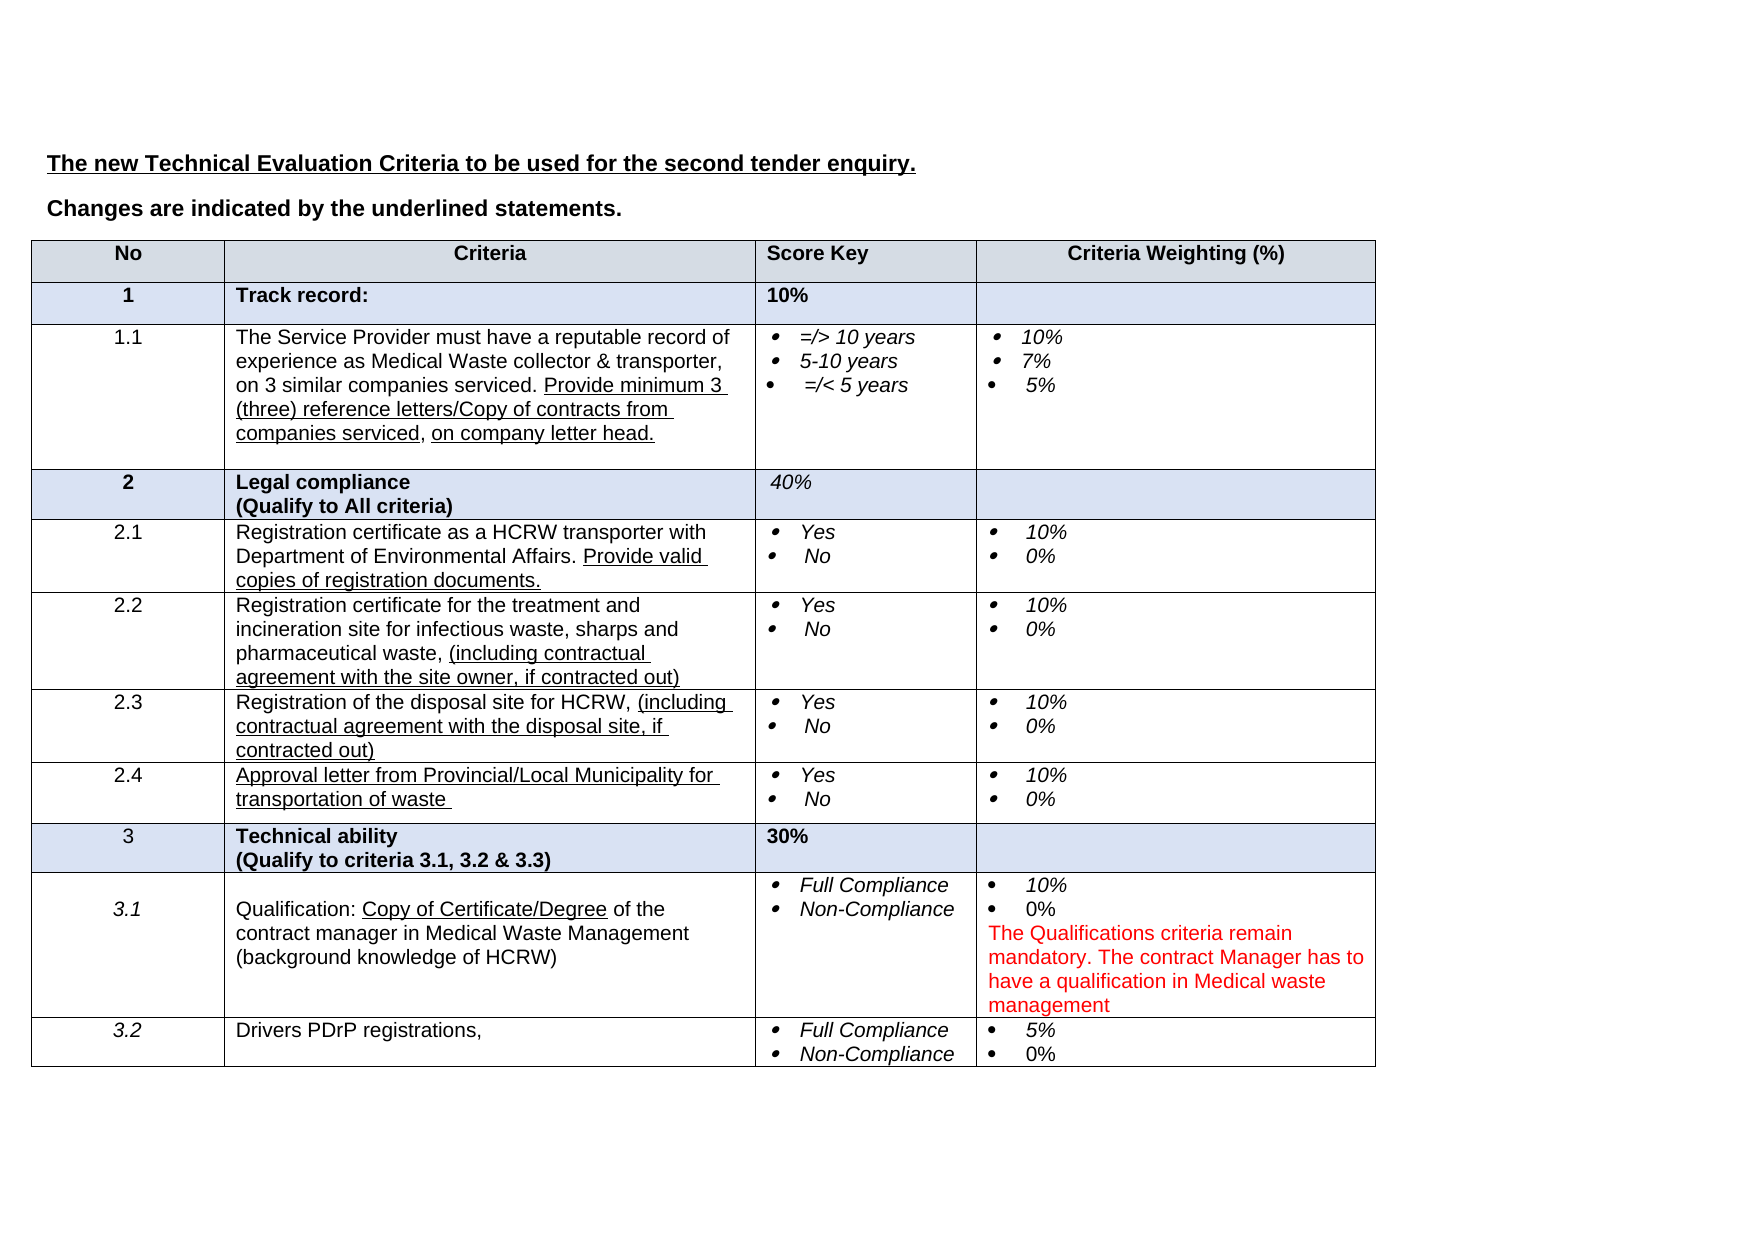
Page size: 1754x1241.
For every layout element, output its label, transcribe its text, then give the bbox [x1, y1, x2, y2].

table_cell Yes No [756, 690, 976, 762]
table_cell Full Compliance Non-Compliance [756, 873, 976, 1017]
table_cell Technical ability (Qualify to criteria 3.1, 3.2 & 3.3) [225, 824, 755, 872]
table_cell 1 [32, 283, 224, 324]
text The new Technical Evaluation Criteria to be used for the second tender enquiry. [47, 150, 1604, 176]
table_cell Legal compliance (Qualify to All criteria) [225, 470, 755, 519]
table_cell 10% [756, 283, 976, 324]
table_cell [977, 283, 1375, 324]
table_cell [756, 1018, 976, 1066]
table_cell [977, 470, 1375, 519]
table_cell Qualification: Copy of Certificate/Degree of the contract manager in Medical Waste Management (background knowledge of HCRW) [225, 873, 755, 1017]
table_cell =/> 10 years 5-10 years =/< 5 years [756, 325, 976, 469]
table_cell 40% [756, 470, 976, 519]
table_cell 10% 0% [977, 593, 1375, 689]
table_cell Registration certificate for the treatment and incineration site for infectious waste, sharps and pharmaceutical waste, (including contractual agreement with the site owner, if contracted out) [225, 593, 755, 689]
table_cell Yes No [756, 763, 976, 823]
table_cell 2.3 [32, 690, 224, 762]
table_cell 5% 0% [977, 1018, 1375, 1066]
table_cell Drivers PDrP registrations, [225, 1018, 755, 1066]
table_cell 30% [756, 824, 976, 872]
text Changes are indicated by the underlined statements. [47, 195, 1604, 221]
table_cell 2 [32, 470, 224, 519]
table_cell 2.2 [32, 593, 224, 689]
table_cell 3.1 [32, 873, 224, 1017]
table_cell 10% 7% 5% [977, 325, 1375, 469]
table_cell 3.2 [32, 1018, 224, 1066]
table_cell 2.4 [32, 763, 224, 823]
table_cell Registration certificate as a HCRW transporter with Department of Environmental Affairs. Provide valid copies of registration documents. [225, 520, 755, 592]
table_cell Yes No [756, 593, 976, 689]
table_cell Registration of the disposal site for HCRW, (including contractual agreement with the disposal site, if contracted out) [225, 690, 755, 762]
table_cell 2.1 [32, 520, 224, 592]
table_cell Yes No [756, 520, 976, 592]
table_header Score Key [756, 241, 976, 282]
table_cell Approval letter from Provincial/Local Municipality for transportation of waste [225, 763, 755, 823]
table_cell Track record: [225, 283, 755, 324]
table_cell 3 [32, 824, 224, 872]
table_header Criteria [225, 241, 755, 282]
table_cell 1.1 [32, 325, 224, 469]
table_cell 10% 0% [977, 690, 1375, 762]
table_header Criteria Weighting (%) [977, 241, 1375, 282]
table_cell The Service Provider must have a reputable record of experience as Medical Waste collector & transporter, on 3 similar companies serviced. Provide minimum 3 (three) reference letters/Copy of contracts from companies serviced, on company letter head. [225, 325, 755, 469]
table_cell [977, 824, 1375, 872]
table_cell 10% 0% [977, 520, 1375, 592]
table_cell 10% 0% [977, 763, 1375, 823]
table_header No [32, 241, 224, 282]
table_cell 10% 0% The Qualifications criteria remain mandatory. The contract Manager has to have a qualification in Medical waste management [977, 873, 1375, 1017]
